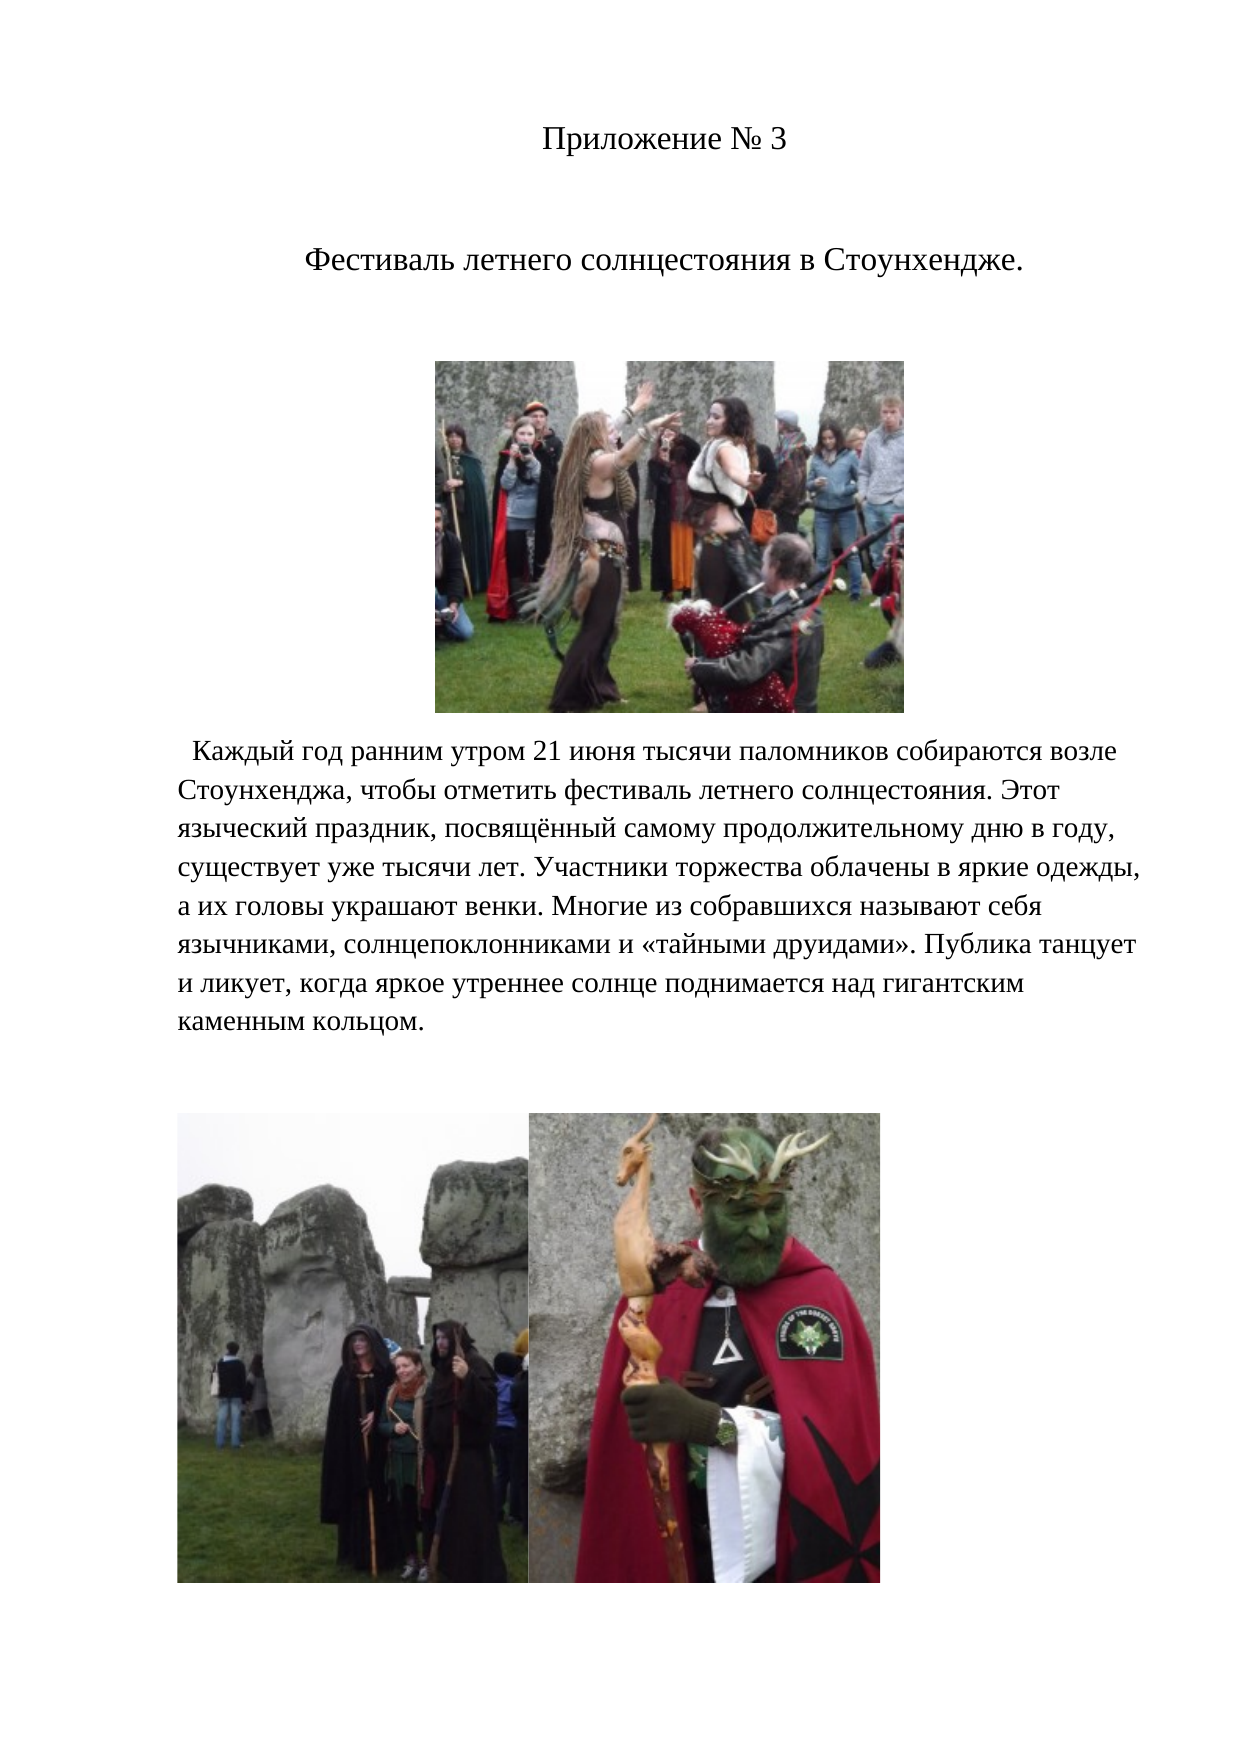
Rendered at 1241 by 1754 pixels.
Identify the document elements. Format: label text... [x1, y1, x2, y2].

text Каждый год ранним утром 21 июня тысячи паломников собираются возле Стоунхенджа, чтобы отметить фестиваль летнего солнцестояния. Этот языческий праздник, посвящённый самому продолжительному дню в году, существует уже тысячи лет. Участники торжества облачены в яркие одежды, а их головы украшают венки. Многие из собравшихся называют себя язычниками, солнцепоклонниками и «тайными друидами». Публика танцует и ликует, когда яркое утреннее солнце поднимается над гигантским каменным кольцом. [177, 733, 1152, 1037]
text Приложение № 3 [177, 118, 1152, 156]
picture [177, 1113, 881, 1583]
text Фестиваль летнего солнцестояния в Стоунхендже. [177, 239, 1152, 278]
picture [435, 361, 904, 713]
